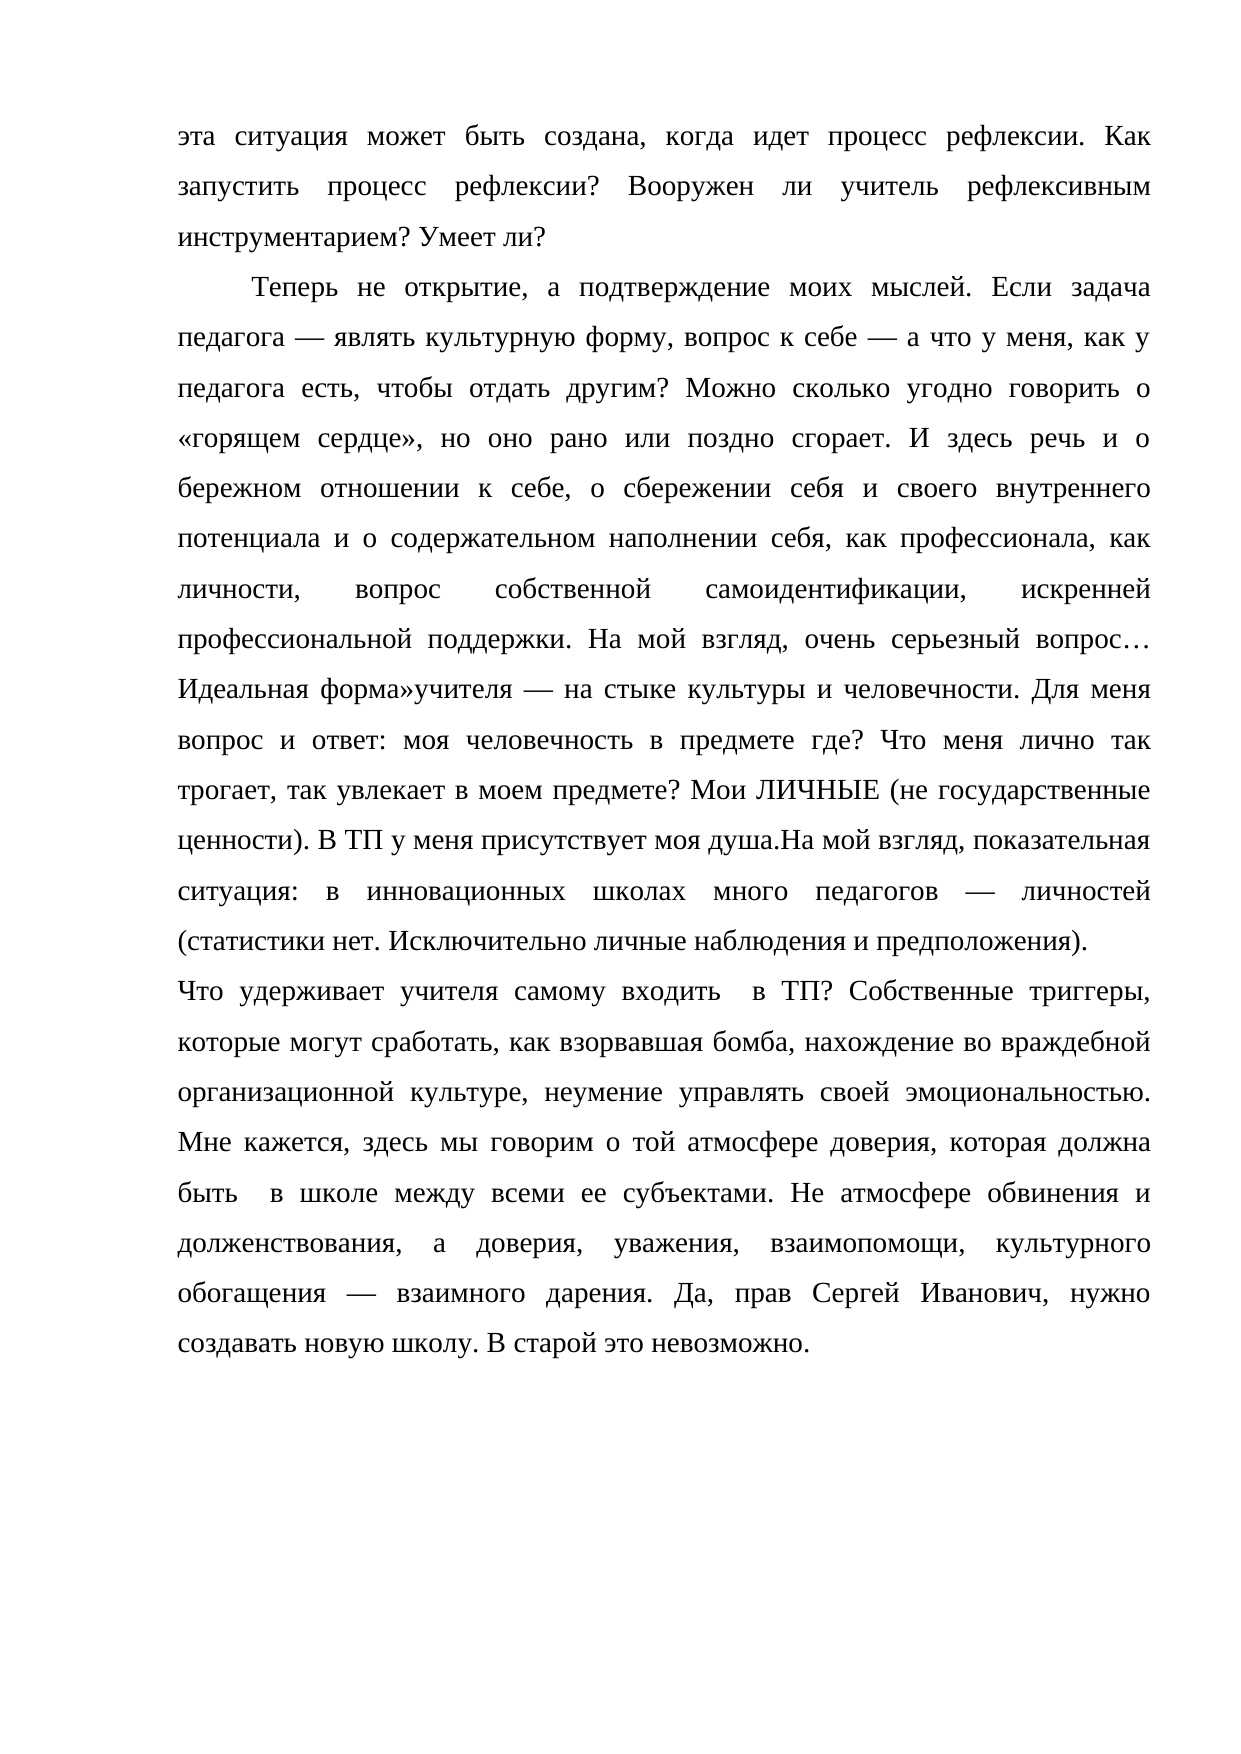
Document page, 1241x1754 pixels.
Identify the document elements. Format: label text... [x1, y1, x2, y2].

text Теперь не открытие, а подтверждение моих мыслей. Если задача педагога — являть культурную форму, вопрос к себе — а что у меня, как у педагога есть, чтобы отдать другим? Можно сколько угодно говорить о «горящем сердце», но оно рано или поздно сгорает. И здесь речь и о бережном отношении к себе, о сбережении себя и своего внутреннего потенциала и о содержательном наполнении себя, как профессионала, как личности, вопрос собственной самоидентификации, искренней профессиональной поддержки. На мой взгляд, очень серьезный вопрос… Идеальная форма»учителя — на стыке культуры и человечности. Для меня вопрос и ответ: моя человечность в предмете где? Что меня лично так трогает, так увлекает в моем предмете? Мои ЛИЧНЫЕ (не государственные ценности). В ТП у меня присутствует моя душа.На мой взгляд, показательная ситуация: в инновационных школах много педагогов — личностей (статистики нет. Исключительно личные наблюдения и предположения). [177, 269, 1152, 957]
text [177, 118, 1152, 252]
text Что удерживает учителя самому входить в ТП? Собственные триггеры, которые могут сработать, как взорвавшая бомба, нахождение во враждебной организационной культуре, неумение управлять своей эмоциональностью. Мне кажется, здесь мы говорим о той атмосфере доверия, которая должна быть в школе между всеми ее субъектами. Не атмосфере обвинения и долженствования, а доверия, уважения, взаимопомощи, культурного обогащения — взаимного дарения. Да, прав Сергей Иванович, нужно создавать новую школу. В старой это невозможно. [177, 973, 1152, 1359]
